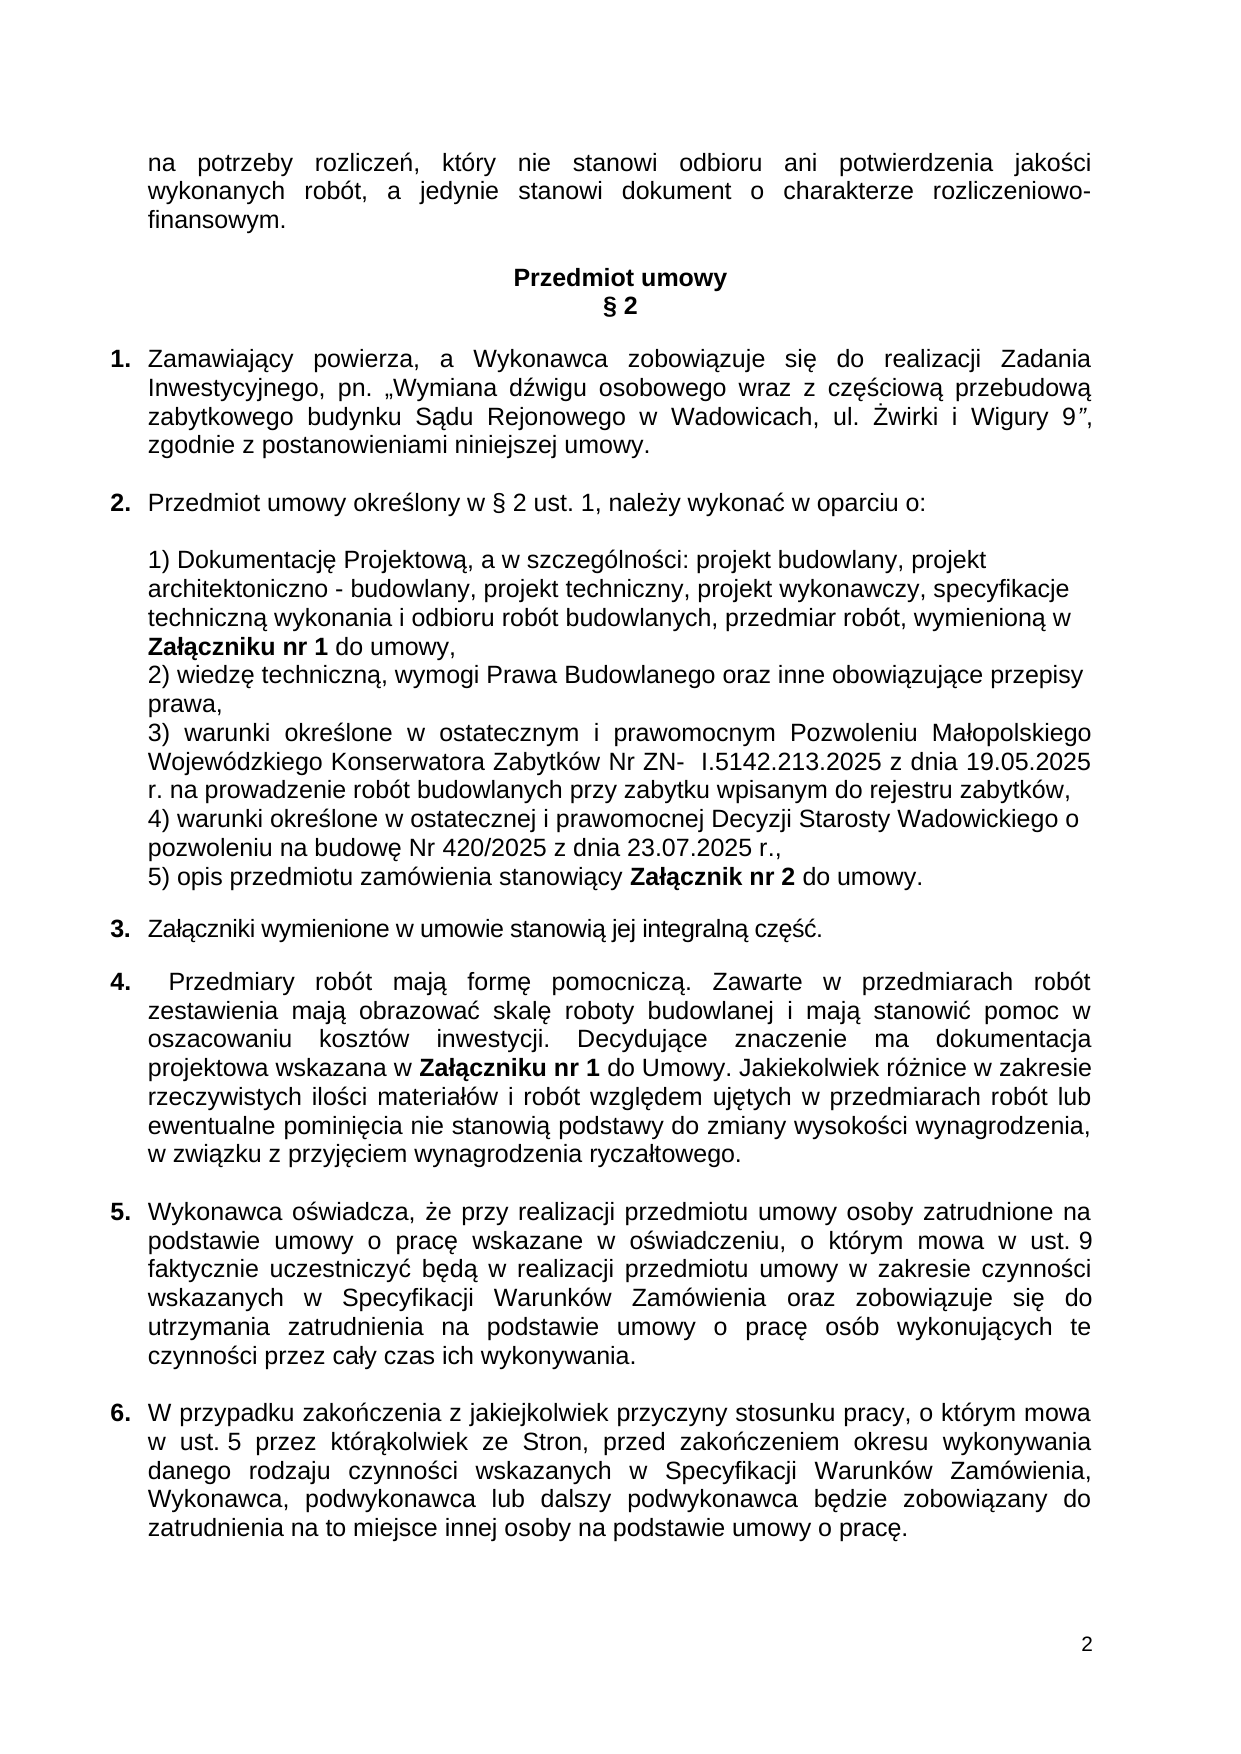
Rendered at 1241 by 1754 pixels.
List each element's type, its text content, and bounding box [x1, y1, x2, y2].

subtitle Załączniki wymienione w umowie stanowią jej integralną część. [110, 914, 1093, 943]
text Przedmiot umowy [148, 263, 1093, 291]
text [148, 148, 1093, 234]
list 2) wiedzę techniczną, wymogi Prawa Budowlanego oraz inne obowiązujące przepisy prawa, [148, 660, 1093, 718]
list W przypadku zakończenia z jakiejkolwiek przyczyny stosunku pracy, o którym mowa w ust. 5 przez którąkolwiek ze Stron, przed zakończeniem okresu wykonywania danego rodzaju czynności wskazanych w Specyfikacji Warunków Zamówienia, Wykonawca, podwykonawca lub dalszy podwykonawca będzie zobowiązany do zatrudnienia na to miejsce innej osoby na podstawie umowy o pracę. [110, 1398, 1093, 1542]
text 3) warunki określone w ostatecznym i prawomocnym Pozwoleniu Małopolskiego Wojewódzkiego Konserwatora Zabytków Nr ZN- I.5142.213.2025 z dnia 19.05.2025 r. na prowadzenie robót budowlanych przy zabytku wpisanym do rejestru zabytków, [148, 718, 1093, 804]
list Przedmiot umowy określony w § 2 ust. 1, należy wykonać w oparciu o: [110, 488, 1093, 517]
list 1) Dokumentację Projektową, a w szczególności: projekt budowlany, projekt architektoniczno - budowlany, projekt techniczny, projekt wykonawczy, specyfikacje techniczną wykonania i odbioru robót budowlanych, przedmiar robót, wymienioną w Załączniku nr 1 do umowy, [148, 545, 1093, 660]
list Zamawiający powierza, a Wykonawca zobowiązuje się do realizacji Zadania Inwestycyjnego, pn. „Wymiana dźwigu osobowego wraz z częściową przebudową zabytkowego budynku Sądu Rejonowego w Wadowicach, ul. Żwirki i Wigury 9”, zgodnie z postanowieniami niniejszej umowy. [110, 344, 1093, 459]
text § 2 [148, 291, 1093, 320]
list Wykonawca oświadcza, że przy realizacji przedmiotu umowy osoby zatrudnione na podstawie umowy o pracę wskazane w oświadczeniu, o którym mowa w ust. 9 faktycznie uczestniczyć będą w realizacji przedmiotu umowy w zakresie czynności wskazanych w Specyfikacji Warunków Zamówienia oraz zobowiązuje się do utrzymania zatrudnienia na podstawie umowy o pracę osób wykonujących te czynności przez cały czas ich wykonywania. [110, 1197, 1093, 1369]
list 5) opis przedmiotu zamówienia stanowiący Załącznik nr 2 do umowy. [148, 862, 1093, 890]
list Przedmiary robót mają formę pomocniczą. Zawarte w przedmiarach robót zestawienia mają obrazować skalę roboty budowlanej i mają stanowić pomoc w oszacowaniu kosztów inwestycji. Decydujące znaczenie ma dokumentacja projektowa wskazana w Załączniku nr 1 do Umowy. Jakiekolwiek różnice w zakresie rzeczywistych ilości materiałów i robót względem ujętych w przedmiarach robót lub ewentualne pominięcia nie stanowią podstawy do zmiany wysokości wynagrodzenia, w związku z przyjęciem wynagrodzenia ryczałtowego. [110, 967, 1093, 1168]
list 4) warunki określone w ostatecznej i prawomocnej Decyzji Starosty Wadowickiego o pozwoleniu na budowę Nr 420/2025 z dnia 23.07.2025 r., [148, 804, 1093, 862]
